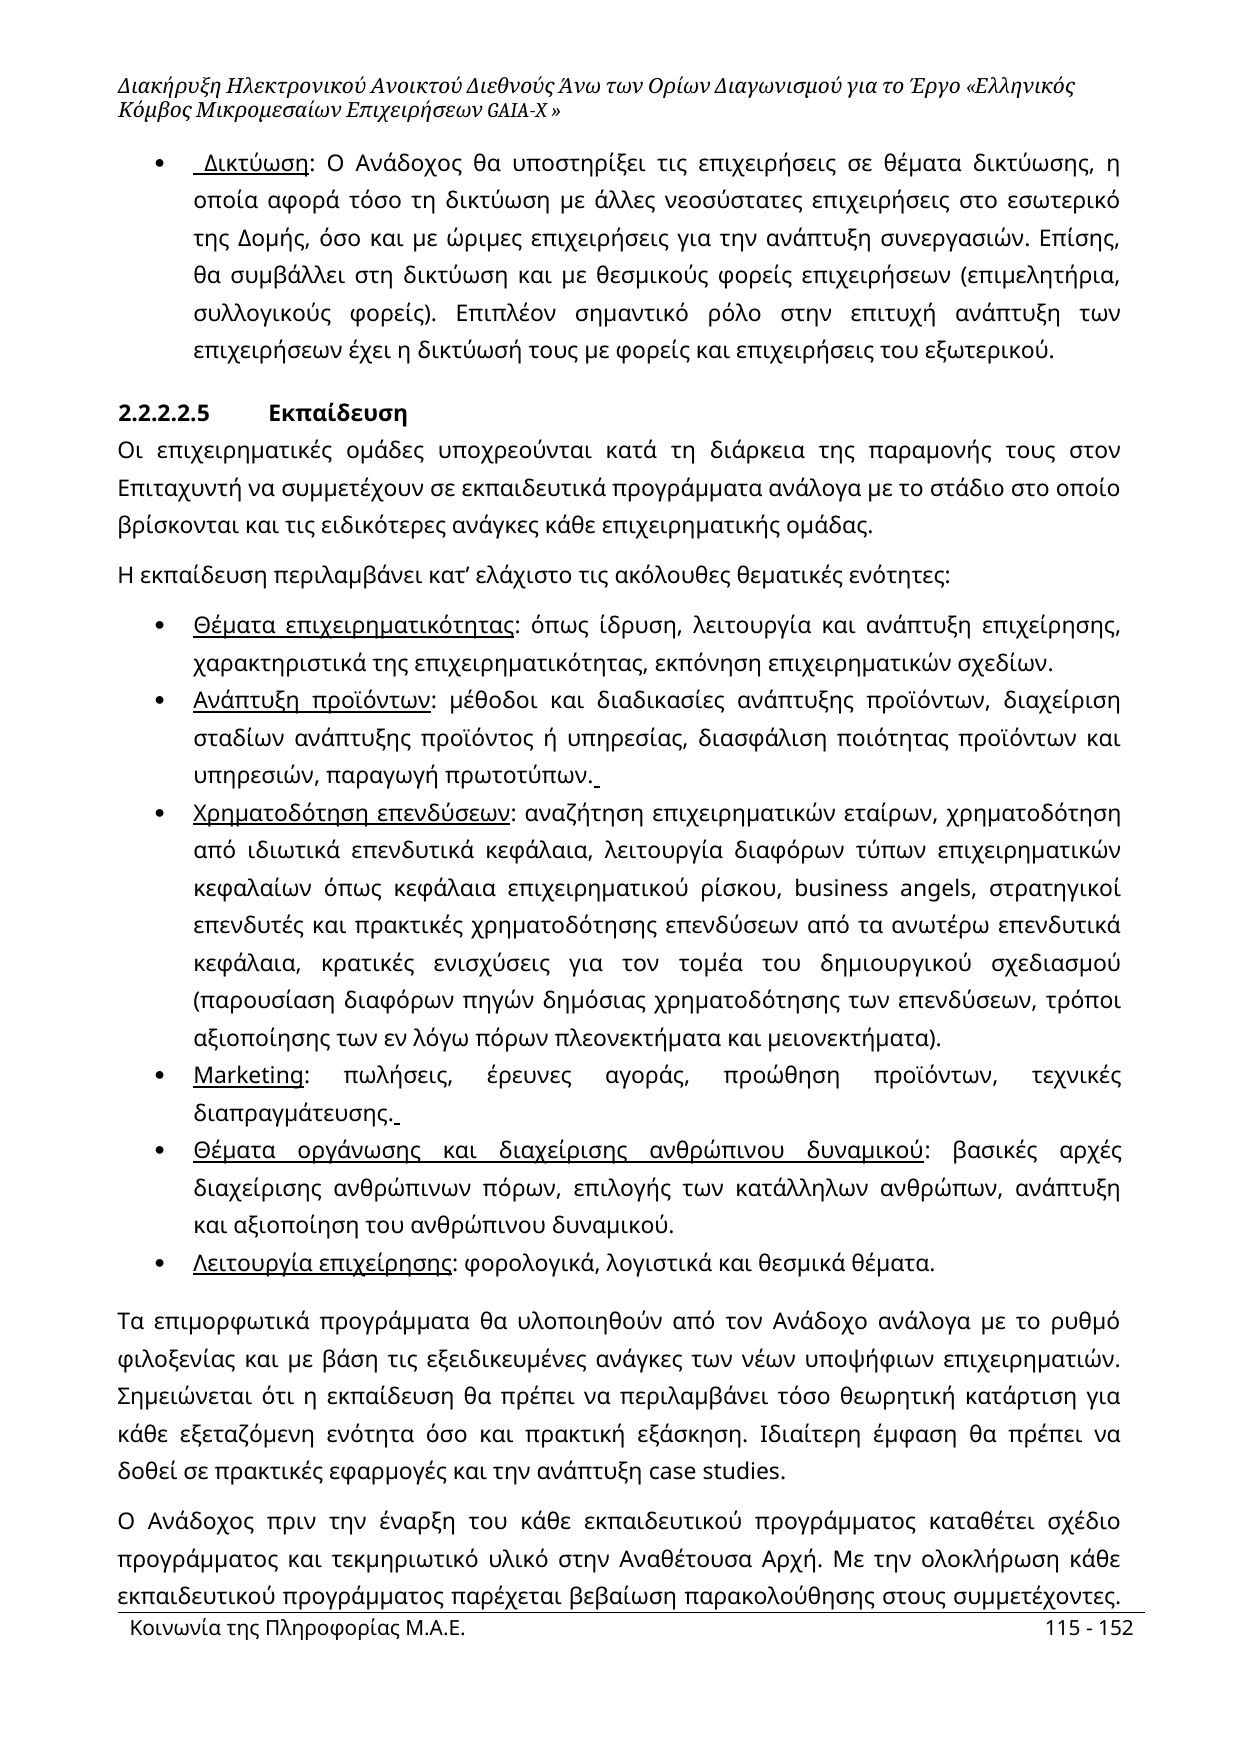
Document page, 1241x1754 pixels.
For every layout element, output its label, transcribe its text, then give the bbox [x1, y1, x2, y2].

list Χρηματοδότηση επενδύσεων: αναζήτηση επιχειρηματικών εταίρων, χρηματοδότηση από ιδιωτικά επενδυτικά κεφάλαια, λειτουργία διαφόρων τύπων επιχειρηματικών κεφαλαίων όπως κεφάλαια επιχειρηματικού ρίσκου, business angels, στρατηγικοί επενδυτές και πρακτικές χρηματοδότησης επενδύσεων από τα ανωτέρω επενδυτικά κεφάλαια, κρατικές ενισχύσεις για τον τομέα του δημιουργικού σχεδιασμού (παρουσίαση διαφόρων πηγών δημόσιας χρηματοδότησης των επενδύσεων, τρόποι αξιοποίησης των εν λόγω πόρων πλεονεκτήματα και μειονεκτήματα). [156, 797, 1122, 1053]
list Λειτουργία επιχείρησης: φορολογικά, λογιστικά και θεσμικά θέματα. [156, 1247, 1122, 1278]
text Η εκπαίδευση περιλαμβάνει κατ’ ελάχιστο τις ακόλουθες θεματικές ενότητες: [117, 559, 1122, 591]
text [117, 1505, 1122, 1611]
list Ανάπτυξη προϊόντων: μέθοδοι και διαδικασίες ανάπτυξης προϊόντων, διαχείριση σταδίων ανάπτυξης προϊόντος ή υπηρεσίας, διασφάλιση ποιότητας προϊόντων και υπηρεσιών, παραγωγή πρωτοτύπων. [156, 684, 1122, 791]
list Θέματα οργάνωσης και διαχείρισης ανθρώπινου δυναμικού: βασικές αρχές διαχείρισης ανθρώπινων πόρων, επιλογής των κατάλληλων ανθρώπων, ανάπτυξη και αξιοποίηση του ανθρώπινου δυναμικού. [156, 1134, 1122, 1241]
list Marketing: πωλήσεις, έρευνες αγοράς, προώθηση προϊόντων, τεχνικές διαπραγμάτευσης. [156, 1059, 1122, 1128]
list Θέματα επιχειρηματικότητας: όπως ίδρυση, λειτουργία και ανάπτυξη επιχείρησης, χαρακτηριστικά της επιχειρηματικότητας, εκπόνηση επιχειρηματικών σχεδίων. [156, 609, 1122, 678]
text Οι επιχειρηματικές ομάδες υποχρεούνται κατά τη διάρκεια της παραμονής τους στον Επιταχυντή να συμμετέχουν σε εκπαιδευτικά προγράμματα ανάλογα με το στάδιο στο οποίο βρίσκονται και τις ειδικότερες ανάγκες κάθε επιχειρηματικής ομάδας. [117, 434, 1122, 541]
subtitle Εκπαίδευση [118, 397, 1122, 428]
text Τα επιμορφωτικά προγράμματα θα υλοποιηθούν από τον Ανάδοχο ανάλογα με το ρυθμό φιλοξενίας και με βάση τις εξειδικευμένες ανάγκες των νέων υποψήφιων επιχειρηματιών. Σημειώνεται ότι η εκπαίδευση θα πρέπει να περιλαμβάνει τόσο θεωρητική κατάρτιση για κάθε εξεταζόμενη ενότητα όσο και πρακτική εξάσκηση. Ιδιαίτερη έμφαση θα πρέπει να δοθεί σε πρακτικές εφαρμογές και την ανάπτυξη case studies. [117, 1305, 1122, 1486]
list Δικτύωση: Ο Ανάδοχος θα υποστηρίξει τις επιχειρήσεις σε θέματα δικτύωσης, η οποία αφορά τόσο τη δικτύωση με άλλες νεοσύστατες επιχειρήσεις στο εσωτερικό της Δομής, όσο και με ώριμες επιχειρήσεις για την ανάπτυξη συνεργασιών. Επίσης, θα συμβάλλει στη δικτύωση και με θεσμικούς φορείς επιχειρήσεων (επιμελητήρια, συλλογικούς φορείς). Επιπλέον σημαντικό ρόλο στην επιτυχή ανάπτυξη των επιχειρήσεων έχει η δικτύωσή τους με φορείς και επιχειρήσεις του εξωτερικού. [156, 147, 1122, 366]
